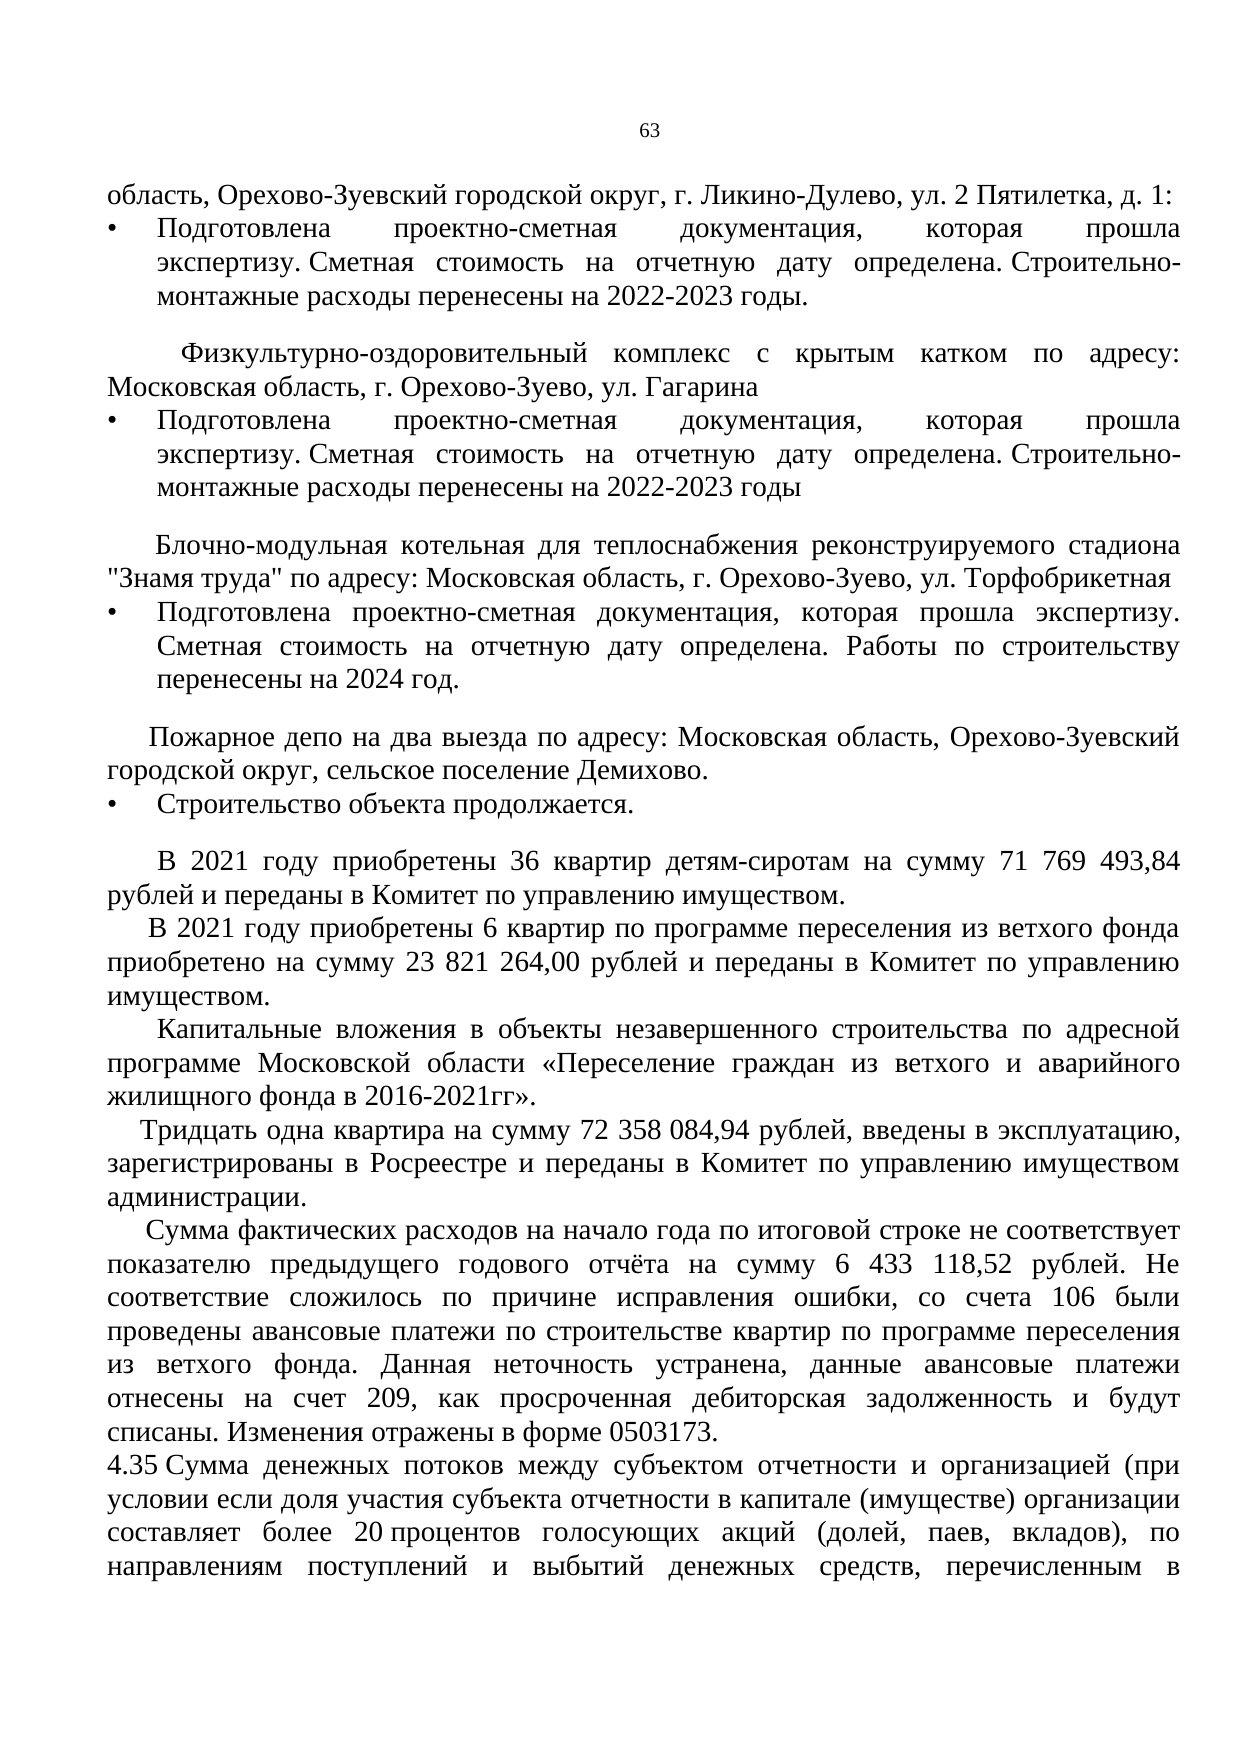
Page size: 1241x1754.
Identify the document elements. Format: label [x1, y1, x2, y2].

table_cell [107, 1447, 1181, 1581]
table_cell [107, 177, 1181, 1447]
